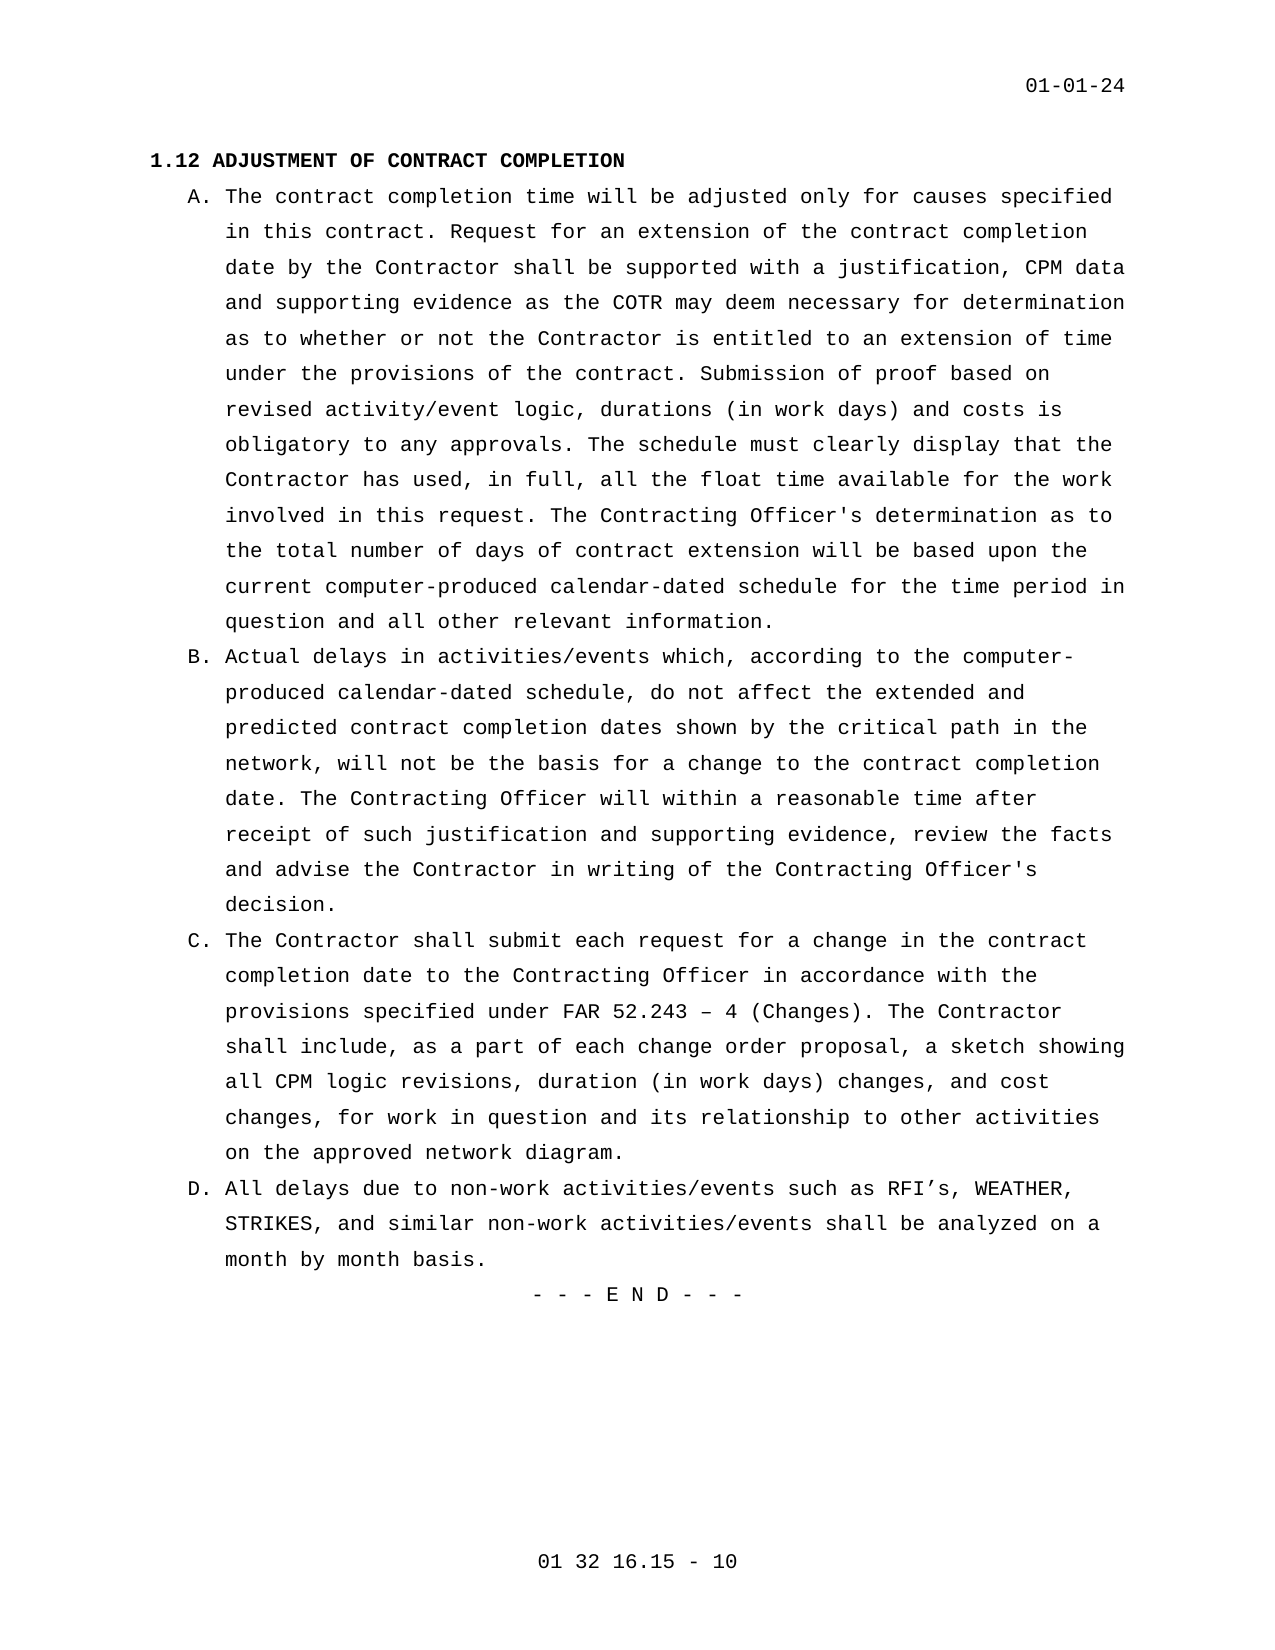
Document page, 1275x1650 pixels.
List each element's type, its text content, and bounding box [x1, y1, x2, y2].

text B. Actual delays in activities/events which, according to the computer- produced calendar-dated schedule, do not affect the extended and predicted contract completion dates shown by the critical path in the network, will not be the basis for a change to the contract completion date. The Contracting Officer will within a reasonable time after receipt of such justification and supporting evidence, review the facts and advise the Contractor in writing of the Contracting Officer's decision. [187, 647, 1125, 918]
text 1.12 ADJUSTMENT OF CONTRACT COMPLETION [150, 150, 1125, 174]
text D. All delays due to non-work activities/events such as RFI’s, WEATHER, STRIKES, and similar non-work activities/events shall be analyzed on a month by month basis. [187, 1178, 1125, 1272]
text A. The contract completion time will be adjusted only for causes specified in this contract. Request for an extension of the contract completion date by the Contractor shall be supported with a justification, CPM data and supporting evidence as the COTR may deem necessary for determination as to whether or not the Contractor is entitled to an extension of time under the provisions of the contract. Submission of proof based on revised activity/event logic, durations (in work days) and costs is obligatory to any approvals. The schedule must clearly display that the Contractor has used, in full, all the float time available for the work involved in this request. The Contracting Officer's determination as to the total number of days of contract extension will be based upon the current computer-produced calendar-dated schedule for the time period in question and all other relevant information. [187, 186, 1125, 635]
text - - - E N D - - - [150, 1284, 1125, 1308]
text C. The Contractor shall submit each request for a change in the contract completion date to the Contracting Officer in accordance with the provisions specified under FAR 52.243 – 4 (Changes). The Contractor shall include, as a part of each change order proposal, a sketch showing all CPM logic revisions, duration (in work days) changes, and cost changes, for work in question and its relationship to other activities on the approved network diagram. [187, 930, 1125, 1166]
